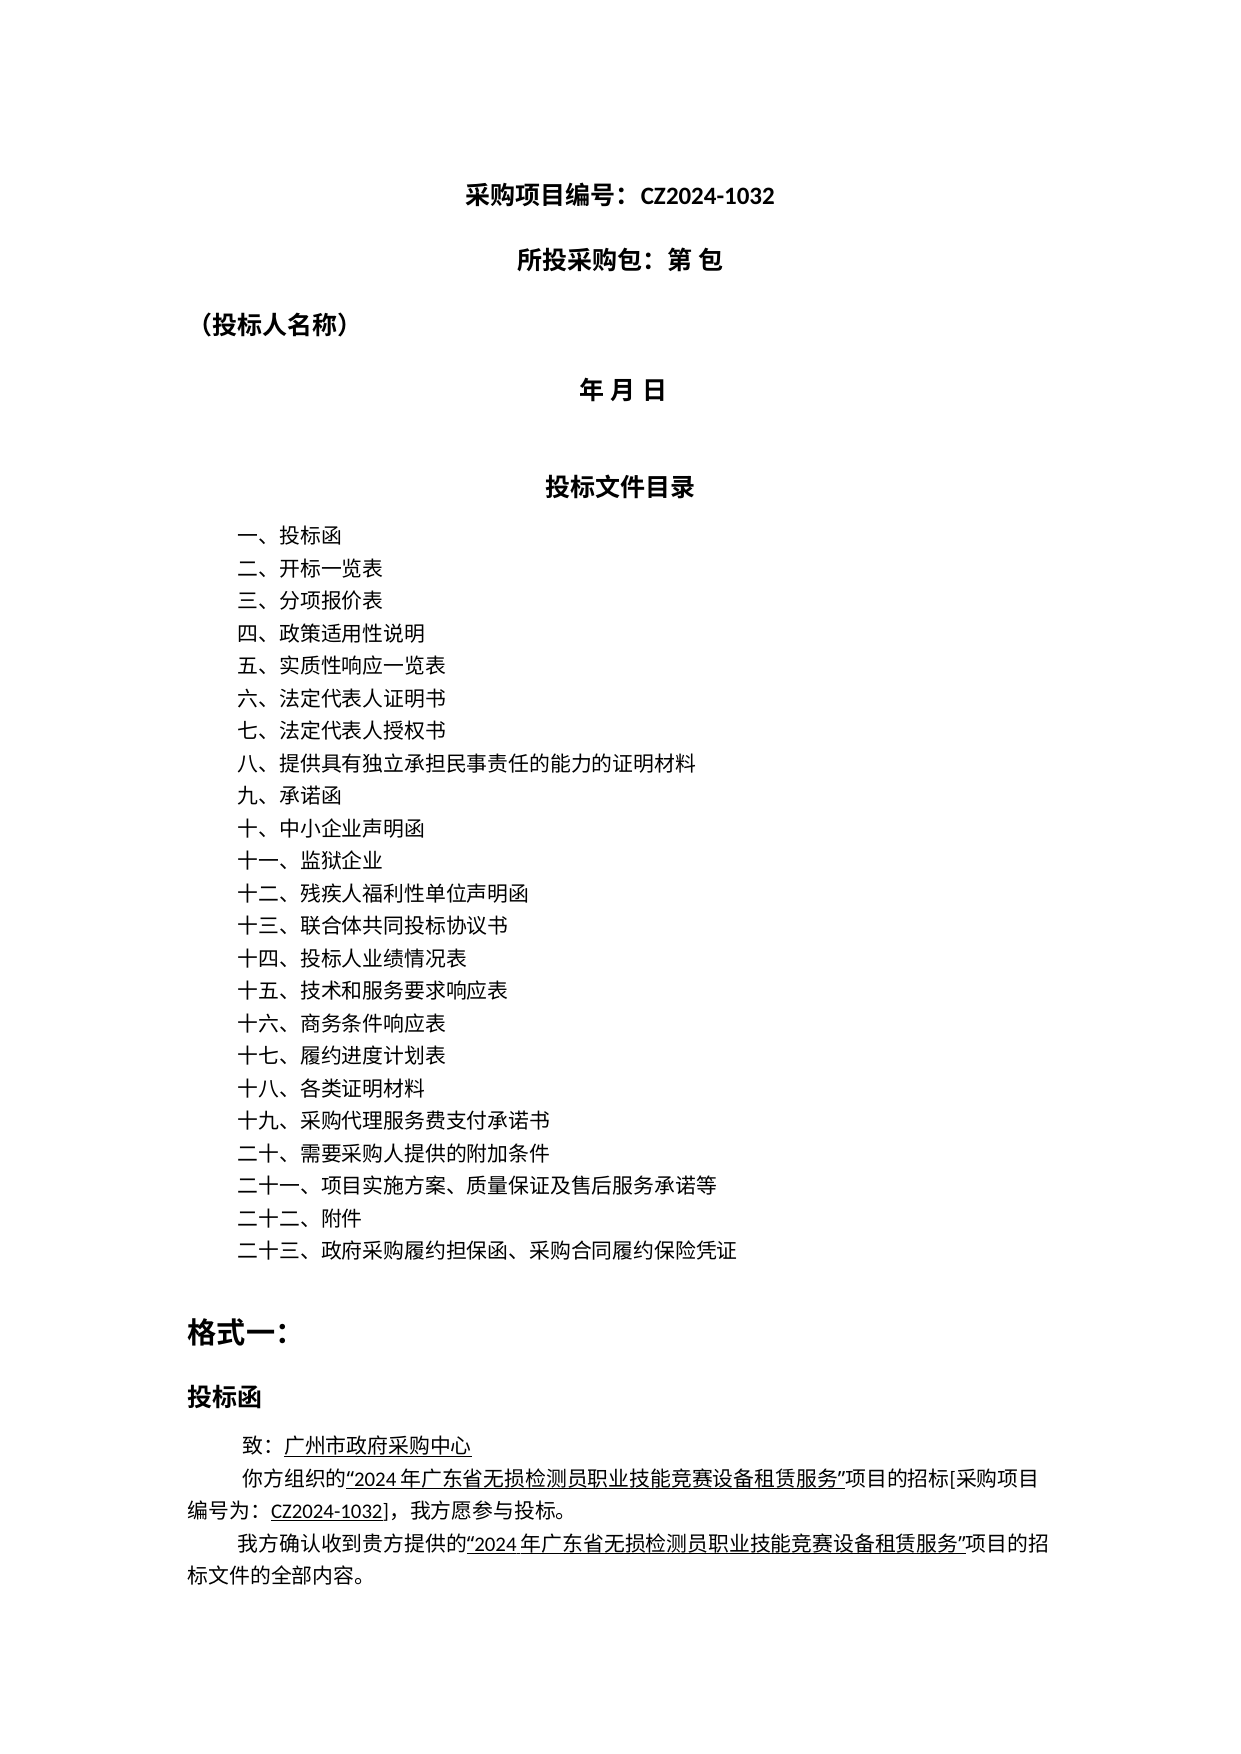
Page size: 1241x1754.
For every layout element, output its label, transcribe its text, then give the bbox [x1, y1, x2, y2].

text 十、中小企业声明函 [187, 812, 1053, 844]
text 十一、监狱企业 [187, 844, 1053, 877]
text 三、分项报价表 [187, 584, 1053, 617]
text 十六、商务条件响应表 [187, 1007, 1053, 1039]
text 八、提供具有独立承担民事责任的能力的证明材料 [187, 747, 1053, 779]
text 投标文件目录 [187, 454, 1053, 519]
text 致：广州市政府采购中心 [187, 1429, 1053, 1462]
text 二十一、项目实施方案、质量保证及售后服务承诺等 [187, 1169, 1053, 1202]
text 七、法定代表人授权书 [187, 714, 1053, 747]
text 十七、履约进度计划表 [187, 1039, 1053, 1072]
text 十三、联合体共同投标协议书 [187, 909, 1053, 942]
text 九、承诺函 [187, 779, 1053, 812]
text 六、法定代表人证明书 [187, 682, 1053, 714]
text 采购项目编号：CZ2024-1032 [187, 162, 1053, 227]
text 你方组织的“2024年广东省无损检测员职业技能竞赛设备租赁服务”项目的招标[采购项目编号为：CZ2024-1032]，我方愿参与投标。 [187, 1462, 1053, 1527]
text 十四、投标人业绩情况表 [187, 942, 1053, 974]
text 二十二、附件 [187, 1202, 1053, 1234]
text 二、开标一览表 [187, 552, 1053, 584]
text 十二、残疾人福利性单位声明函 [187, 877, 1053, 909]
text 十八、各类证明材料 [187, 1072, 1053, 1104]
text 年 月 日 [187, 357, 1053, 422]
text 投标函 [187, 1364, 1053, 1429]
text 一、投标函 [187, 519, 1053, 552]
text 格式一： [187, 1299, 1053, 1364]
text 十九、采购代理服务费支付承诺书 [187, 1104, 1053, 1137]
text 所投采购包：第 包 [187, 227, 1053, 292]
text 我方确认收到贵方提供的“2024年广东省无损检测员职业技能竞赛设备租赁服务”项目的招标文件的全部内容。 [187, 1527, 1053, 1592]
text （投标人名称） [187, 292, 1053, 357]
text 四、政策适用性说明 [187, 617, 1053, 649]
text 二十、需要采购人提供的附加条件 [187, 1137, 1053, 1169]
text 二十三、政府采购履约担保函、采购合同履约保险凭证 [187, 1234, 1053, 1267]
text 十五、技术和服务要求响应表 [187, 974, 1053, 1007]
text 五、实质性响应一览表 [187, 649, 1053, 682]
